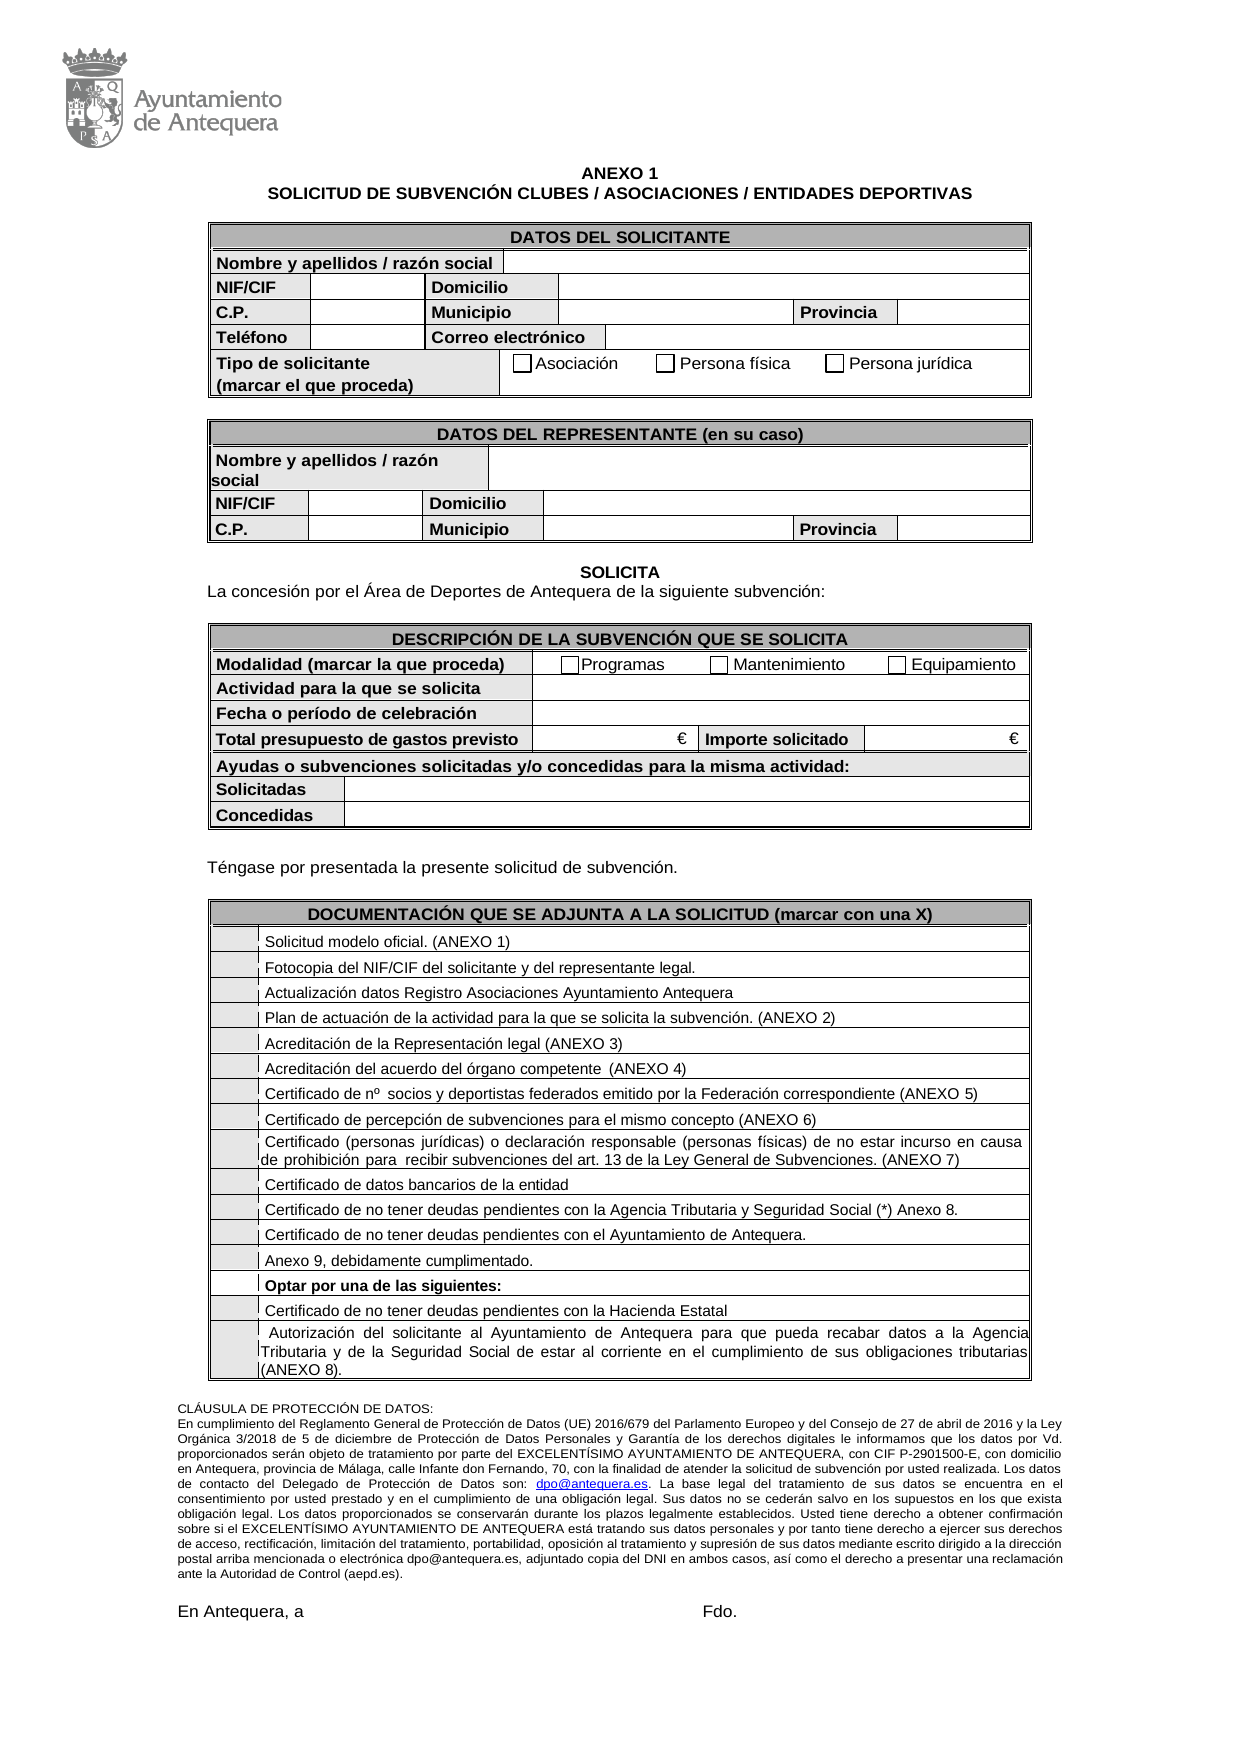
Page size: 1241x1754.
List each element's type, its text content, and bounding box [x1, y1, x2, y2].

table_header DESCRIPCIÓN DE LA SUBVENCIÓN QUE SE SOLICITA [211, 626, 1029, 648]
table_cell [211, 1003, 259, 1027]
table_cell Actividad para la que se solicita [211, 675, 532, 699]
table_cell Acreditación de la Representación legal (ANEXO 3) [259, 1028, 1029, 1052]
table_cell [211, 952, 259, 977]
table_cell C.P. [211, 516, 308, 540]
table_cell Solicitud modelo oficial. (ANEXO 1) [259, 924, 1031, 951]
table_cell Fotocopia del NIF/CIF del solicitante y del representante legal. [259, 952, 1029, 977]
text Téngase por presentada la presente solicitud de subvención. [177, 858, 1063, 877]
table_cell [559, 274, 1029, 298]
table_header DATOS DEL REPRESENTANTE (en su caso) [211, 422, 1030, 444]
table_cell NIF/CIF [211, 491, 308, 515]
table_cell [345, 802, 1029, 826]
table_cell Autorización del solicitante al Ayuntamiento de Antequera para que pueda recabar datos a la Agencia Tributaria y de la Seguridad Social de estar al corriente en el cumplimiento de sus obligaciones tributarias (ANEXO 8). [259, 1321, 1029, 1378]
table_cell [211, 1220, 259, 1244]
table_cell € [865, 726, 1029, 750]
table_cell Fecha o período de celebración [211, 701, 532, 725]
table_cell [210, 924, 259, 951]
table_cell [559, 300, 793, 324]
table_cell Nombre y apellidos / razón social [211, 248, 503, 273]
table_cell NIF/CIF [211, 274, 310, 298]
table_cell Provincia [794, 516, 897, 540]
table_cell [211, 1195, 259, 1219]
table_cell Nombre y apellidos / razón social [209, 444, 488, 489]
table_cell Asociación Persona física Persona jurídica [500, 350, 1029, 395]
table_cell € [533, 726, 698, 750]
table_cell Actualización datos Registro Asociaciones Ayuntamiento Antequera [259, 978, 1029, 1002]
table_cell Provincia [794, 300, 897, 324]
table_cell [211, 1245, 259, 1269]
table_cell Programas Mantenimiento Equipamiento [533, 649, 1029, 674]
text ANEXO 1 [177, 163, 1063, 183]
table_cell [544, 491, 1030, 515]
table_cell [533, 675, 1029, 699]
table_cell [533, 701, 1029, 725]
table_cell Certificado de no tener deudas pendientes con la Hacienda Estatal [259, 1296, 1029, 1320]
table_cell Optar por una de las siguientes: [259, 1271, 1029, 1295]
table_cell Certificado (personas jurídicas) o declaración responsable (personas físicas) de no estar incurso en causa de prohibición para recibir subvenciones del art. 13 de la Ley General de Subvenciones. (ANEXO 7) [259, 1130, 1029, 1168]
table_cell [309, 516, 422, 540]
text SOLICITUD DE SUBVENCIÓN CLUBES / ASOCIACIONES / ENTIDADES DEPORTIVAS [177, 183, 1063, 203]
table_cell Importe solicitado [699, 726, 864, 750]
table_cell [491, 444, 1031, 489]
text La concesión por el Área de Deportes de Antequera de la siguiente subvención: [177, 582, 1063, 601]
table_cell [606, 325, 1029, 349]
table_cell Acreditación del acuerdo del órgano competente (ANEXO 4) [259, 1054, 1029, 1078]
text En Antequera, a Fdo. [177, 1602, 1064, 1621]
table_cell Correo electrónico [426, 325, 605, 349]
table_cell Teléfono [211, 325, 310, 349]
table_cell [211, 1079, 259, 1103]
table_cell Total presupuesto de gastos previsto [211, 726, 532, 750]
table_cell [211, 978, 259, 1002]
table_cell Certificado de percepción de subvenciones para el mismo concepto (ANEXO 6) [259, 1104, 1029, 1128]
table_cell Municipio [423, 516, 543, 540]
table_cell [311, 325, 424, 349]
table_cell [504, 248, 1029, 273]
table_cell Certificado de no tener deudas pendientes con el Ayuntamiento de Antequera. [259, 1220, 1029, 1244]
table_cell [211, 1321, 259, 1378]
text SOLICITA [177, 562, 1063, 582]
table_cell [211, 1296, 259, 1320]
table_cell Certificado de no tener deudas pendientes con la Agencia Tributaria y Seguridad Social (*) Anexo 8. [259, 1195, 1029, 1219]
table_cell Solicitadas [211, 777, 344, 801]
table_cell [211, 1028, 259, 1052]
table_cell C.P. [211, 300, 310, 324]
table_header DATOS DEL SOLICITANTE [211, 225, 1029, 247]
table_cell [309, 491, 422, 515]
picture [62, 48, 282, 148]
table_cell Certificado de nº socios y deportistas federados emitido por la Federación correspondiente (ANEXO 5) [259, 1079, 1029, 1103]
table_cell Concedidas [211, 802, 344, 826]
table_cell [544, 516, 793, 540]
table_cell [211, 1169, 259, 1194]
table_cell [211, 1271, 259, 1295]
table_cell [345, 777, 1029, 801]
table_cell Tipo de solicitante (marcar el que proceda) [211, 350, 499, 395]
text En cumplimiento del Reglamento General de Protección de Datos (UE) 2016/679 del Parlamento Europeo y del Consejo de 27 de abril de 2016 y la Ley Orgánica 3/2018 de 5 de diciembre de Protección de Datos Personales y Garantía de los derechos digitales le informamos que los datos por Vd. proporcionados serán objeto de tratamiento por parte del EXCELENTÍSIMO AYUNTAMIENTO DE ANTEQUERA, con CIF P-2901500-E, con domicilio en Antequera, provincia de Málaga, calle Infante don Fernando, 70, con la finalidad de atender la solicitud de subvención por usted realizada. Los datos de contacto del Delegado de Protección de Datos son: dpo@antequera.es. La base legal del tratamiento de sus datos se encuentra en el consentimiento por usted prestado y en el cumplimiento de una obligación legal. Sus datos no se cederán salvo en los supuestos en los que exista obligación legal. Los datos proporcionados se conservarán durante los plazos legalmente establecidos. Usted tiene derecho a obtener confirmación sobre si el EXCELENTÍSIMO AYUNTAMIENTO DE ANTEQUERA está tratando sus datos personales y por tanto tiene derecho a ejercer sus derechos de acceso, rectificación, limitación del tratamiento, portabilidad, oposición al tratamiento y supresión de sus datos mediante escrito dirigido a la dirección postal arriba mencionada o electrónica dpo@antequera.es, adjuntado copia del DNI en ambos casos, así como el derecho a presentar una reclamación ante la Autoridad de Control (aepd.es). [177, 1417, 1064, 1581]
table_cell [211, 1104, 259, 1128]
table_header DOCUMENTACIÓN QUE SE ADJUNTA A LA SOLICITUD (marcar con una X) [211, 902, 1029, 924]
table_cell Modalidad (marcar la que proceda) [211, 649, 532, 674]
table_cell [898, 300, 1029, 324]
table_cell Domicilio [423, 491, 543, 515]
table_cell Domicilio [426, 274, 558, 298]
table_cell Plan de actuación de la actividad para la que se solicita la subvención. (ANEXO 2) [259, 1003, 1029, 1027]
table_cell [311, 274, 424, 298]
table_cell Certificado de datos bancarios de la entidad [259, 1169, 1029, 1194]
table_cell Anexo 9, debidamente cumplimentado. [259, 1245, 1029, 1269]
table_cell [898, 516, 1030, 540]
text CLÁUSULA DE PROTECCIÓN DE DATOS: [177, 1402, 1064, 1416]
table_cell [311, 300, 424, 324]
table_cell Municipio [426, 300, 558, 324]
table_cell [211, 1054, 259, 1078]
table_cell Ayudas o subvenciones solicitadas y/o concedidas para la misma actividad: [210, 750, 1031, 776]
table_cell [211, 1130, 259, 1168]
